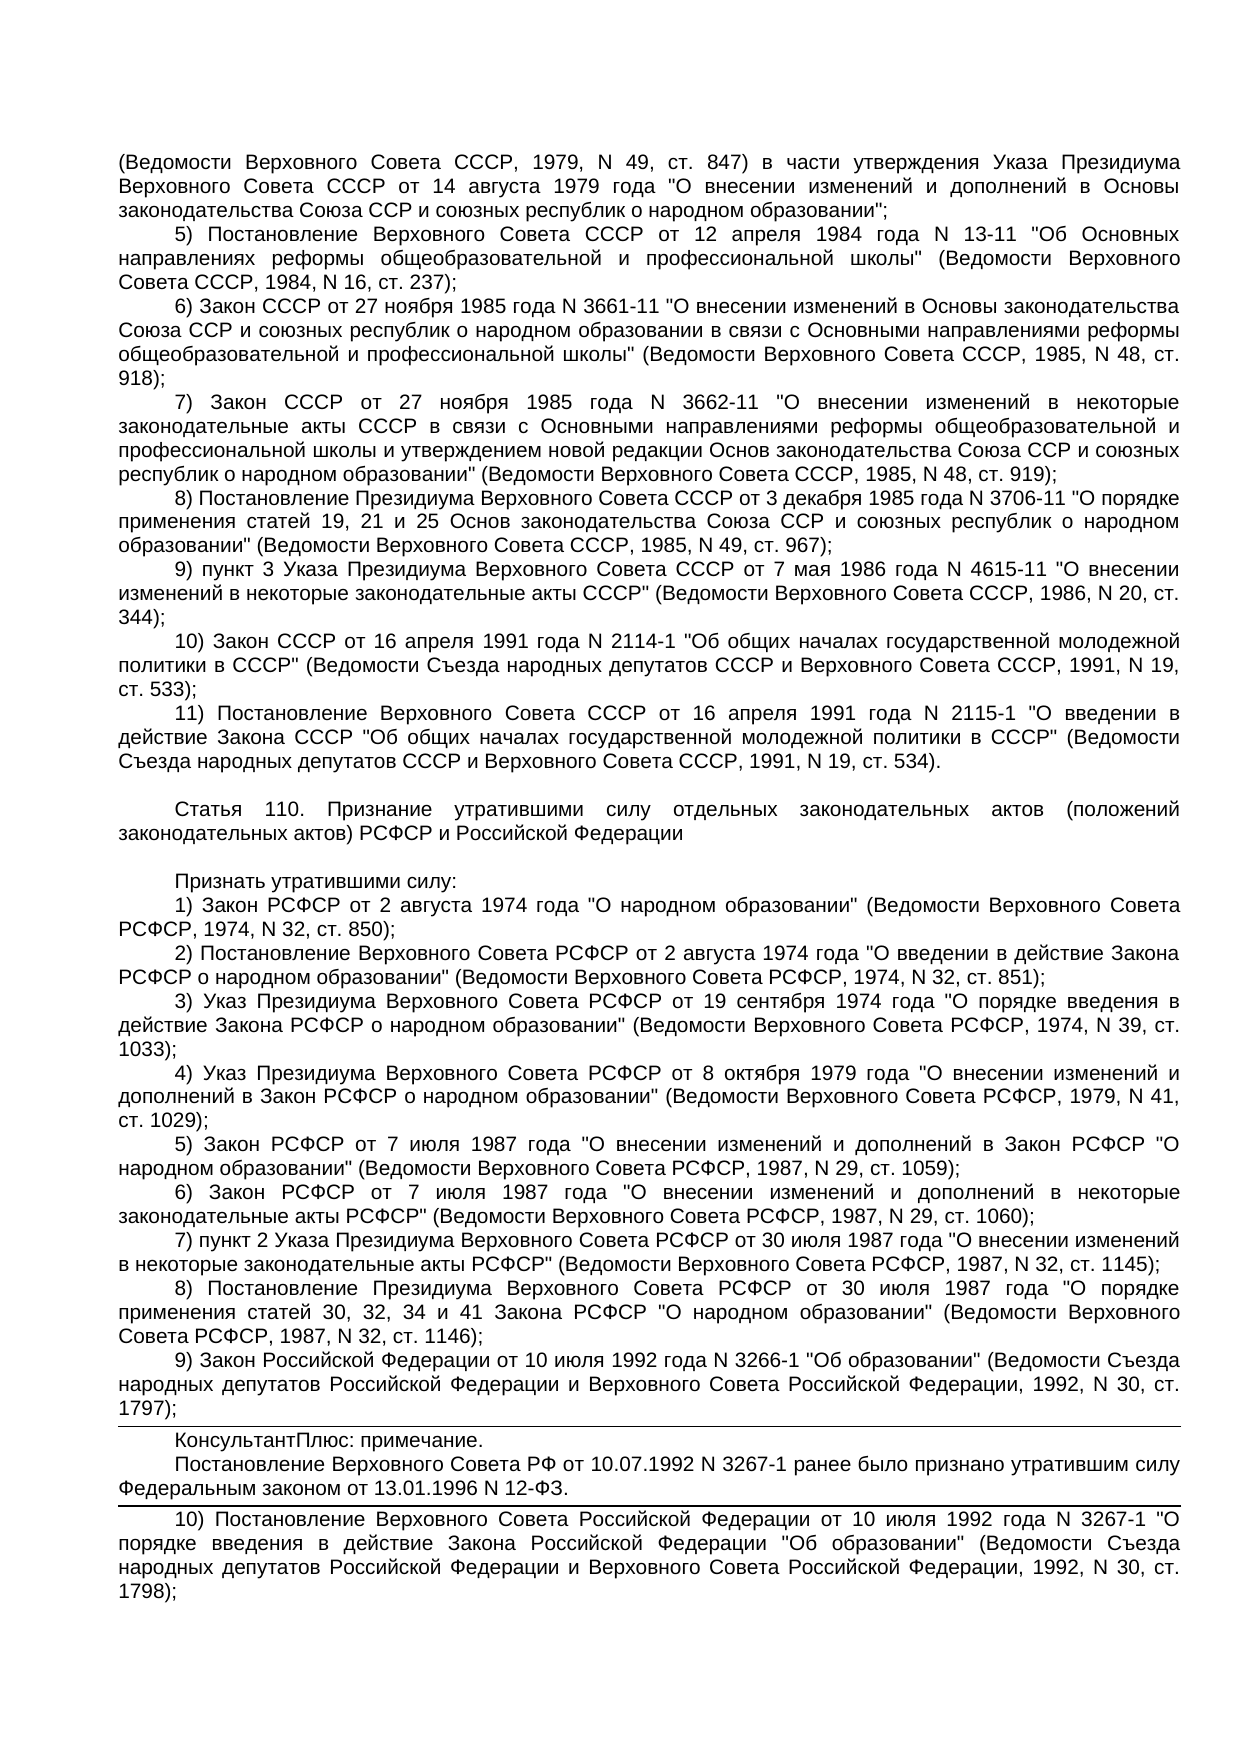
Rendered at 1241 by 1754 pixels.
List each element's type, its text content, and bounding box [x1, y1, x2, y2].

text 11) Постановление Верховного Совета СССР от 16 апреля 1991 года N 2115-1 "О введении в действие Закона СССР "Об общих началах государственной молодежной политики в СССР" (Ведомости Съезда народных депутатов СССР и Верховного Совета СССР, 1991, N 19, ст. 534). [118, 701, 1181, 773]
text 1) Закон РСФСР от 2 августа 1974 года "О народном образовании" (Ведомости Верховного Совета РСФСР, 1974, N 32, ст. 850); [118, 893, 1181, 941]
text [118, 150, 1181, 222]
text КонсультантПлюс: примечание. [118, 1427, 1181, 1451]
text Статья 110. Признание утратившими силу отдельных законодательных актов (положений законодательных актов) РСФСР и Российской Федерации [118, 797, 1181, 845]
text 2) Постановление Верховного Совета РСФСР от 2 августа 1974 года "О введении в действие Закона РСФСР о народном образовании" (Ведомости Верховного Совета РСФСР, 1974, N 32, ст. 851); [118, 941, 1181, 988]
text 10) Постановление Верховного Совета Российской Федерации от 10 июля 1992 года N 3267-1 "О порядке введения в действие Закона Российской Федерации "Об образовании" (Ведомости Съезда народных депутатов Российской Федерации и Верховного Совета Российской Федерации, 1992, N 30, ст. 1798); [118, 1507, 1181, 1603]
text 4) Указ Президиума Верховного Совета РСФСР от 8 октября 1979 года "О внесении изменений и дополнений в Закон РСФСР о народном образовании" (Ведомости Верховного Совета РСФСР, 1979, N 41, ст. 1029); [118, 1060, 1181, 1132]
text 3) Указ Президиума Верховного Совета РСФСР от 19 сентября 1974 года "О порядке введения в действие Закона РСФСР о народном образовании" (Ведомости Верховного Совета РСФСР, 1974, N 39, ст. 1033); [118, 988, 1181, 1060]
text 9) Закон Российской Федерации от 10 июля 1992 года N 3266-1 "Об образовании" (Ведомости Съезда народных депутатов Российской Федерации и Верховного Совета Российской Федерации, 1992, N 30, ст. 1797); [118, 1348, 1181, 1420]
text 5) Закон РСФСР от 7 июля 1987 года "О внесении изменений и дополнений в Закон РСФСР "О народном образовании" (Ведомости Верховного Совета РСФСР, 1987, N 29, ст. 1059); [118, 1132, 1181, 1180]
text 5) Постановление Верховного Совета СССР от 12 апреля 1984 года N 13-11 "Об Основных направлениях реформы общеобразовательной и профессиональной школы" (Ведомости Верховного Совета СССР, 1984, N 16, ст. 237); [118, 222, 1181, 294]
text 7) пункт 2 Указа Президиума Верховного Совета РСФСР от 30 июля 1987 года "О внесении изменений в некоторые законодательные акты РСФСР" (Ведомости Верховного Совета РСФСР, 1987, N 32, ст. 1145); [118, 1228, 1181, 1276]
text 8) Постановление Президиума Верховного Совета РСФСР от 30 июля 1987 года "О порядке применения статей 30, 32, 34 и 41 Закона РСФСР "О народном образовании" (Ведомости Верховного Совета РСФСР, 1987, N 32, ст. 1146); [118, 1276, 1181, 1348]
text Признать утратившими силу: [118, 869, 1181, 893]
text 6) Закон РСФСР от 7 июля 1987 года "О внесении изменений и дополнений в некоторые законодательные акты РСФСР" (Ведомости Верховного Совета РСФСР, 1987, N 29, ст. 1060); [118, 1180, 1181, 1228]
text 10) Закон СССР от 16 апреля 1991 года N 2114-1 "Об общих началах государственной молодежной политики в СССР" (Ведомости Съезда народных депутатов СССР и Верховного Совета СССР, 1991, N 19, ст. 533); [118, 629, 1181, 701]
text 8) Постановление Президиума Верховного Совета СССР от 3 декабря 1985 года N 3706-11 "О порядке применения статей 19, 21 и 25 Основ законодательства Союза ССР и союзных республик о народном образовании" (Ведомости Верховного Совета СССР, 1985, N 49, ст. 967); [118, 485, 1181, 557]
text 6) Закон СССР от 27 ноября 1985 года N 3661-11 "О внесении изменений в Основы законодательства Союза ССР и союзных республик о народном образовании в связи с Основными направлениями реформы общеобразовательной и профессиональной школы" (Ведомости Верховного Совета СССР, 1985, N 48, ст. 918); [118, 294, 1181, 389]
text 9) пункт 3 Указа Президиума Верховного Совета СССР от 7 мая 1986 года N 4615-11 "О внесении изменений в некоторые законодательные акты СССР" (Ведомости Верховного Совета СССР, 1986, N 20, ст. 344); [118, 557, 1181, 629]
text 7) Закон СССР от 27 ноября 1985 года N 3662-11 "О внесении изменений в некоторые законодательные акты СССР в связи с Основными направлениями реформы общеобразовательной и профессиональной школы и утверждением новой редакции Основ законодательства Союза ССР и союзных республик о народном образовании" (Ведомости Верховного Совета СССР, 1985, N 48, ст. 919); [118, 389, 1181, 485]
text Постановление Верховного Совета РФ от 10.07.1992 N 3267-1 ранее было признано утратившим силу Федеральным законом от 13.01.1996 N 12-ФЗ. [118, 1451, 1181, 1499]
